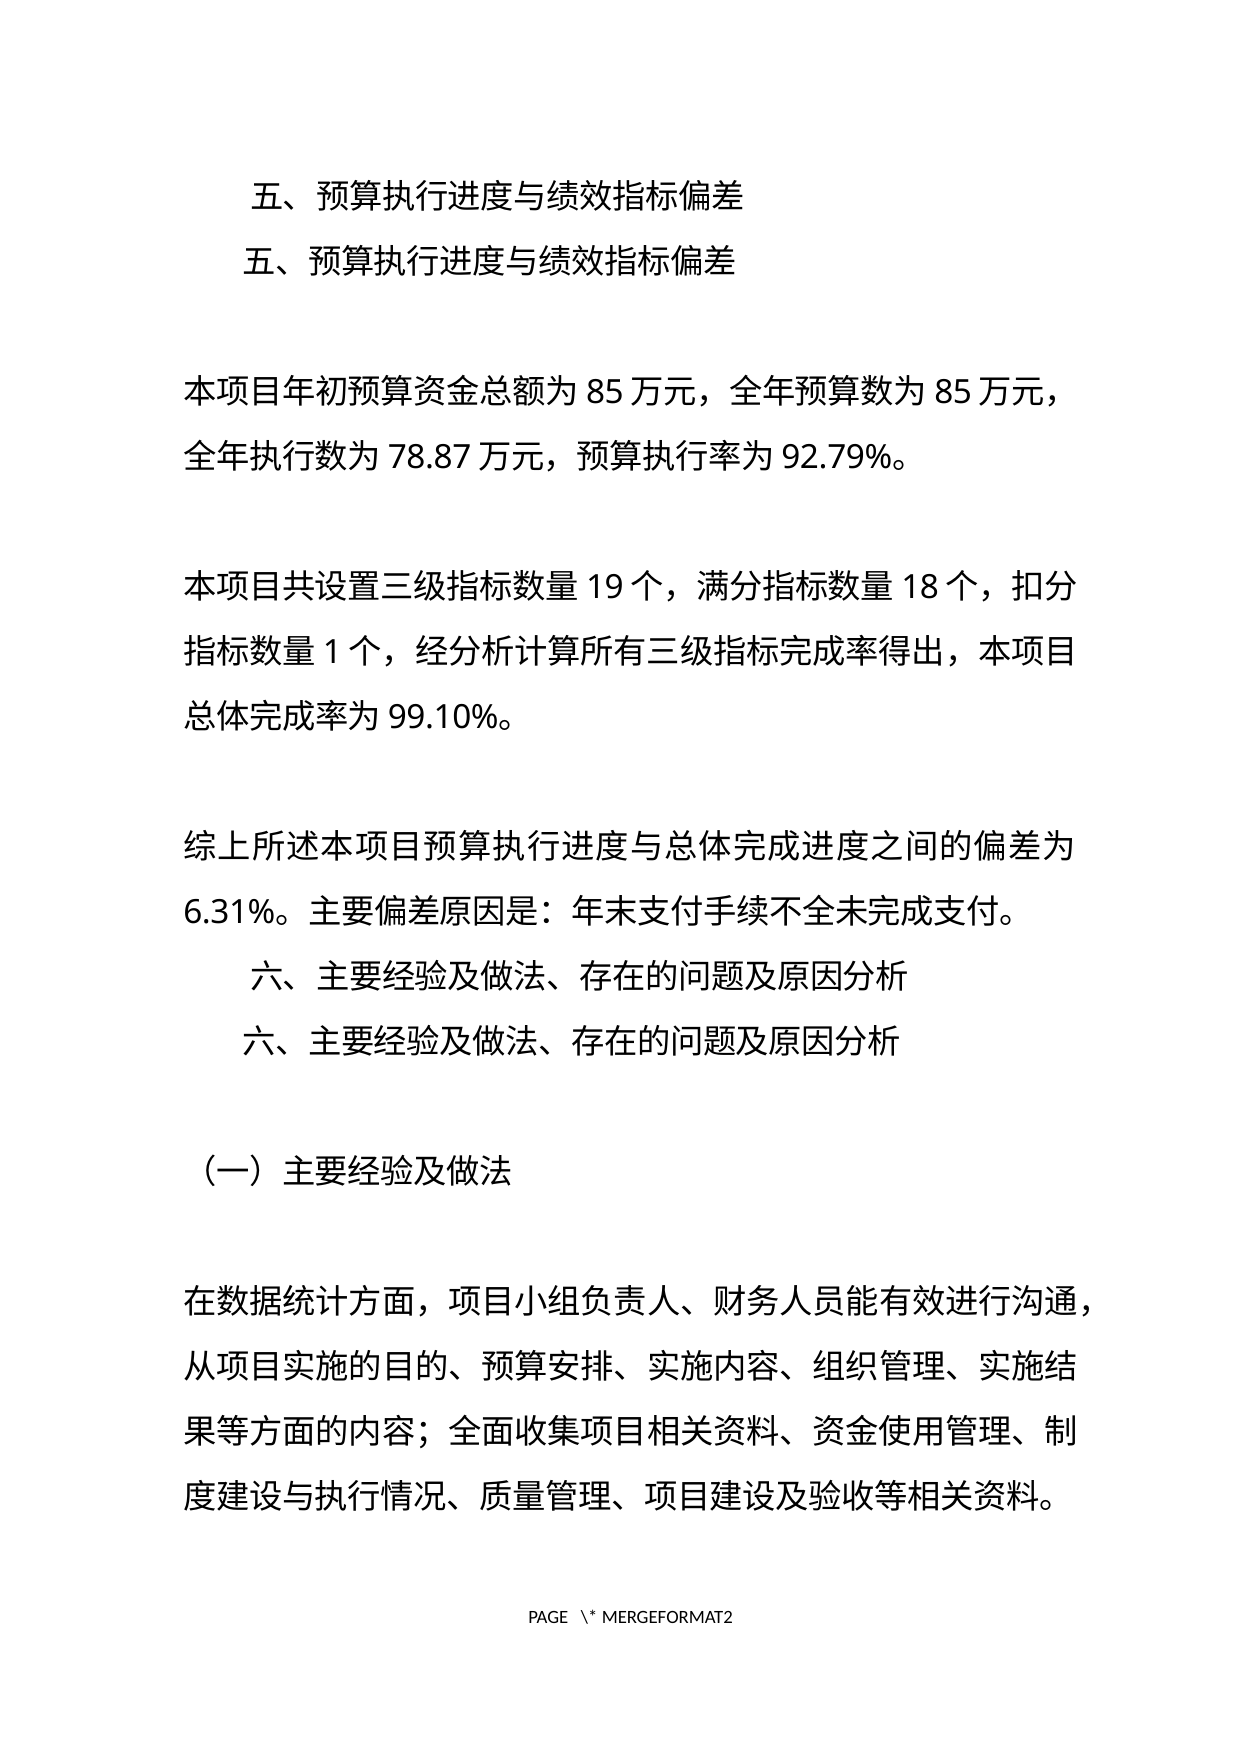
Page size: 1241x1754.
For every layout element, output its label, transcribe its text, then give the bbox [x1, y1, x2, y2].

list 预算执行进度与绩效指标偏差 [183, 162, 1078, 227]
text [183, 1007, 1078, 1527]
list 主要经验及做法、存在的问题及原因分析 [183, 942, 1078, 1007]
text 五、预算执行进度与绩效指标偏差 本项目年初预算资金总额为85万元，全年预算数为85万元，全年执行数为78.87万元，预算执行率为92.79%。 本项目共设置三级指标数量19个，满分指标数量18个，扣分指标数量1个，经分析计算所有三级指标完成率得出，本项目总体完成率为99.10%。 综上所述本项目预算执行进度与总体完成进度之间的偏差为6.31%。主要偏差原因是：年末支付手续不全未完成支付。 [183, 227, 1078, 942]
